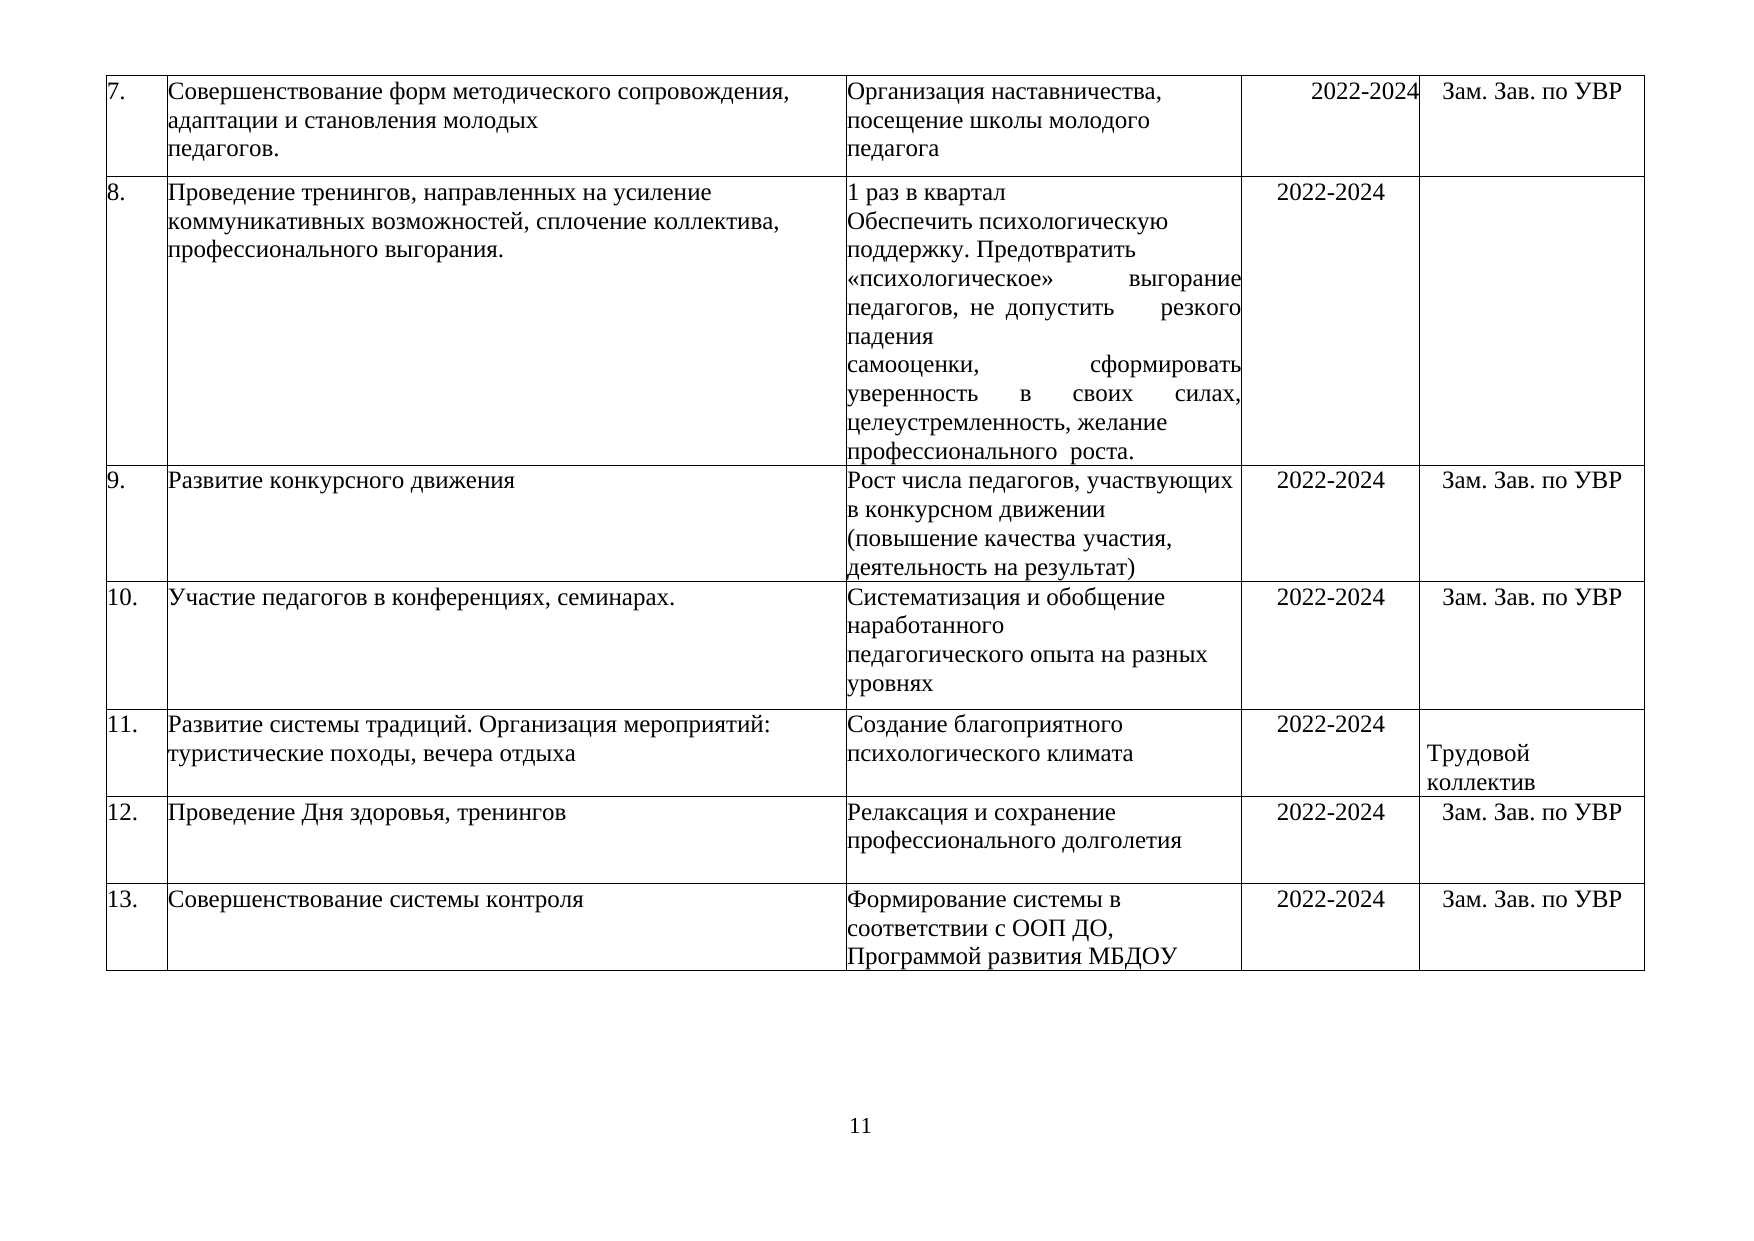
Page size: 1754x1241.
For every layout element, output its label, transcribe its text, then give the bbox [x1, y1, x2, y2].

table_cell 2022-2024 [1242, 884, 1419, 970]
table_cell [1420, 177, 1644, 464]
table_header Зам. Зав. по УВР [1420, 76, 1644, 176]
table_header Совершенствование форм методического сопровождения, адаптации и становления молодых педагогов. [168, 76, 846, 176]
table_cell 2022-2024 [1242, 177, 1419, 464]
table_cell Участие педагогов в конференциях, семинарах. [168, 582, 846, 708]
table_cell Релаксация и сохранение профессионального долголетия [847, 797, 1241, 883]
table_cell 10. [107, 582, 167, 708]
table_cell 2022-2024 [1242, 797, 1419, 883]
table_cell 13. [107, 884, 167, 970]
table_cell 11. [107, 710, 167, 796]
table_cell 9. [107, 466, 167, 581]
table_cell 12. [107, 797, 167, 883]
table_header 7. [107, 76, 167, 176]
table_cell Зам. Зав. по УВР [1420, 466, 1644, 581]
table_cell Трудовой коллектив [1420, 710, 1644, 796]
table_cell Проведение тренингов, направленных на усиление коммуникативных возможностей, сплочение коллектива, профессионального выгорания. [168, 177, 846, 464]
table_cell Формирование системы в соответствии с ООП ДО, Программой развития МБДОУ [847, 884, 1241, 970]
table_cell 8. [107, 177, 167, 464]
table_cell Систематизация и обобщение наработанного педагогического опыта на разных уровнях [847, 582, 1241, 708]
table_cell Развитие системы традиций. Организация мероприятий: туристические походы, вечера отдыха [168, 710, 846, 796]
table_header Организация наставничества, посещение школы молодого педагога [847, 76, 1241, 176]
table_cell Рост числа педагогов, участвующих в конкурсном движении (повышение качества участия, деятельность на результат) [847, 466, 1241, 581]
table_cell Зам. Зав. по УВР [1420, 797, 1644, 883]
table_cell 1 раз в квартал Обеспечить психологическую поддержку. Предотвратить «психологическое» выгорание педагогов, не допустить резкого падения самооценки, сформировать уверенность в своих силах, целеустремленность, желание профессионального роста. [847, 177, 1241, 464]
table_cell Проведение Дня здоровья, тренингов [168, 797, 846, 883]
table_cell Зам. Зав. по УВР [1420, 582, 1644, 708]
table_cell 2022-2024 [1242, 466, 1419, 581]
table_cell Совершенствование системы контроля [168, 884, 846, 970]
table_cell 2022-2024 [1242, 582, 1419, 708]
table_cell 2022-2024 [1242, 710, 1419, 796]
table_cell Развитие конкурсного движения [168, 466, 846, 581]
table_cell Создание благоприятного психологического климата [847, 710, 1241, 796]
table_header 2022-2024 [1242, 76, 1419, 176]
table_cell Зам. Зав. по УВР [1420, 884, 1644, 970]
